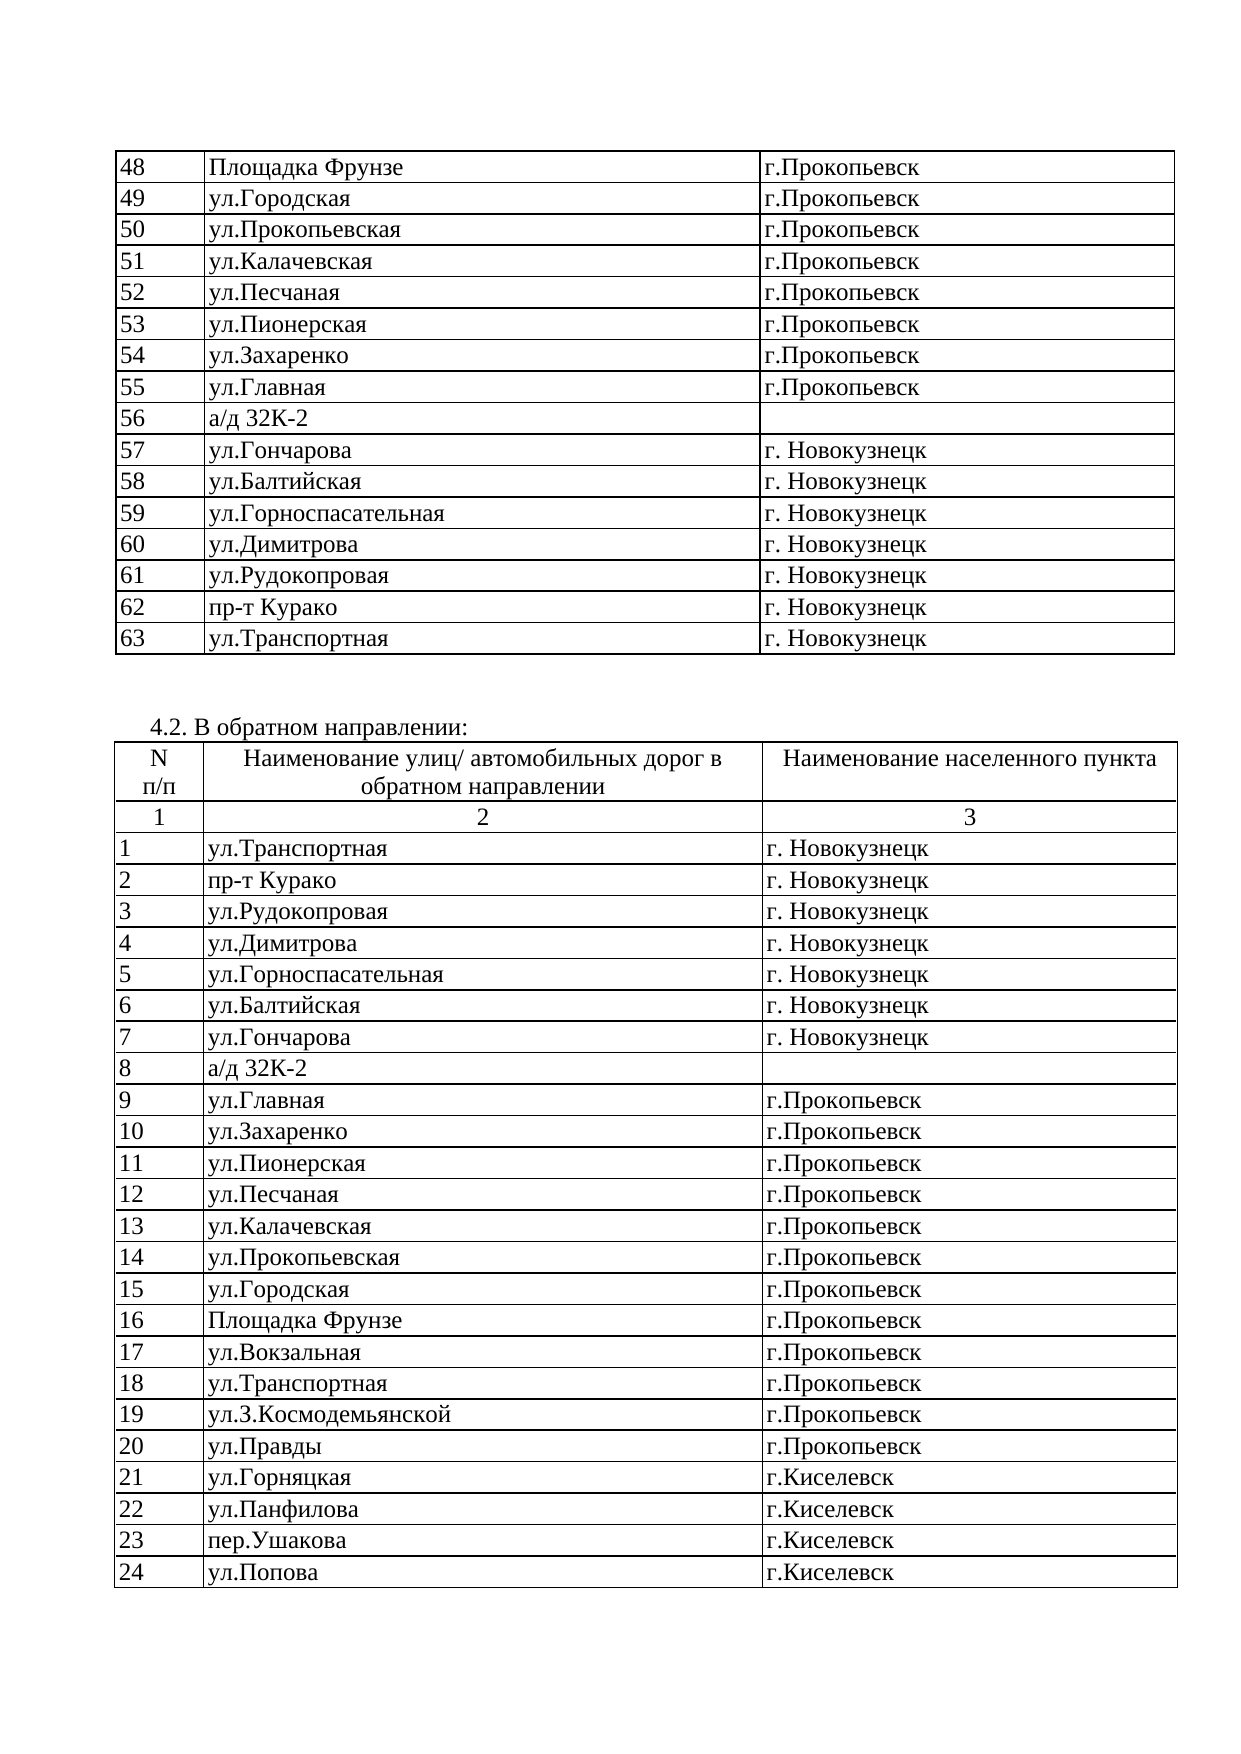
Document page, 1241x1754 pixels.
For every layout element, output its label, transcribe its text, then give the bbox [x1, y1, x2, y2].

table_cell ул.Горняцкая [204, 1462, 762, 1492]
table_cell 22 [115, 1493, 203, 1524]
table_cell г.Прокопьевск [763, 1146, 1177, 1178]
table_cell ул.Прокопьевская [204, 1242, 762, 1272]
table_cell ул.Балтийская [205, 466, 759, 496]
table_cell 2 [204, 802, 762, 832]
table_cell г.Прокопьевск [761, 246, 1174, 276]
table_cell ул.Калачевская [204, 1211, 762, 1241]
table_cell 21 [115, 1462, 203, 1492]
table_cell ул.Калачевская [205, 246, 759, 276]
table_cell 54 [117, 340, 204, 370]
table_header Наименование улиц/ автомобильных дорог в обратном направлении [204, 743, 762, 800]
table_cell г.Прокопьевск [763, 1178, 1177, 1209]
table_cell ул.Димитрова [205, 529, 759, 559]
table_cell 1 [115, 833, 203, 863]
table_cell г.Прокопьевск [763, 1115, 1177, 1146]
table_cell пр-т Курако [204, 865, 762, 894]
table_cell ул.Транспортная [204, 1368, 762, 1398]
table_cell г.Прокопьевск [761, 277, 1174, 307]
table_cell 7 [115, 1021, 203, 1052]
table_cell 5 [115, 959, 203, 989]
table_cell г. Новокузнецк [761, 529, 1174, 559]
table_cell г.Прокопьевск [761, 340, 1174, 370]
table_cell г. Новокузнецк [763, 863, 1177, 894]
table_cell 18 [115, 1368, 203, 1398]
table_cell 15 [115, 1273, 203, 1303]
table_cell г.Прокопьевск [763, 1304, 1177, 1335]
table_cell 62 [117, 592, 204, 622]
table_cell 3 [115, 896, 203, 926]
table_cell 17 [115, 1336, 203, 1366]
text 4.2. В обратном направлении: [150, 712, 1090, 741]
table_cell 50 [117, 215, 204, 244]
table_cell г. Новокузнецк [761, 592, 1174, 622]
table_cell ул.Горноспасательная [205, 498, 759, 527]
table_cell ул.Правды [204, 1431, 762, 1461]
table_cell [761, 403, 1174, 433]
table_cell ул.Прокопьевская [205, 215, 759, 244]
table_cell г.Прокопьевск [761, 215, 1174, 244]
table_cell 49 [117, 183, 204, 213]
table_cell ул.Вокзальная [204, 1337, 762, 1366]
table_cell 53 [117, 309, 204, 339]
table_cell 63 [117, 623, 204, 653]
table_cell 51 [117, 246, 204, 276]
table_cell 23 [115, 1525, 203, 1555]
table_cell ул.Транспортная [205, 623, 759, 653]
table_cell ул.Захаренко [204, 1116, 762, 1146]
table_cell г.Прокопьевск [761, 372, 1174, 402]
table_cell 57 [117, 435, 204, 464]
table_cell ул.Гончарова [204, 1022, 762, 1052]
table_cell г. Новокузнецк [761, 561, 1174, 590]
table_cell г.Прокопьевск [763, 1272, 1177, 1303]
table_cell 58 [117, 466, 204, 496]
table_cell г.Киселевск [763, 1492, 1177, 1524]
table_cell 61 [117, 561, 204, 590]
table_cell а/д 32К-2 [204, 1053, 762, 1083]
table_header Наименование населенного пункта [763, 743, 1177, 800]
table_cell ул.Транспортная [204, 833, 762, 863]
table_header N п/п [115, 743, 203, 800]
table_cell г. Новокузнецк [763, 989, 1177, 1020]
table_cell г.Прокопьевск [763, 1083, 1177, 1115]
table_cell г.Прокопьевск [763, 1398, 1177, 1429]
table_cell ул.Рудокопровая [204, 896, 762, 926]
table_cell Площадка Фрунзе [204, 1305, 762, 1335]
table_cell пер.Ушакова [204, 1525, 762, 1555]
table_cell ул.Песчаная [204, 1179, 762, 1209]
table_cell г. Новокузнецк [763, 1020, 1177, 1052]
table_cell г. Новокузнецк [763, 958, 1177, 989]
table_cell [763, 1052, 1177, 1083]
table_cell 13 [115, 1210, 203, 1241]
table_cell 48 [117, 152, 204, 181]
table_cell 24 [115, 1556, 203, 1587]
table_cell 11 [115, 1147, 203, 1178]
table_cell ул.Городская [204, 1274, 762, 1303]
table_cell 56 [117, 403, 204, 433]
table_cell ул.Панфилова [204, 1494, 762, 1524]
table_cell 4 [115, 927, 203, 957]
table_cell г.Прокопьевск [761, 309, 1174, 339]
table_cell ул.Песчаная [205, 277, 759, 307]
table_cell 8 [115, 1053, 203, 1083]
table_cell ул.Захаренко [205, 340, 759, 370]
table_cell ул.Горноспасательная [204, 959, 762, 989]
table_cell г. Новокузнецк [763, 832, 1177, 863]
table_cell 19 [115, 1399, 203, 1429]
table_cell ул.Гончарова [205, 435, 759, 464]
table_cell г.Прокопьевск [763, 1429, 1177, 1461]
table_cell 12 [115, 1179, 203, 1209]
table_cell 6 [115, 990, 203, 1020]
table_cell ул.Балтийская [204, 991, 762, 1020]
table_cell ул.Городская [205, 183, 759, 213]
table_cell г.Прокопьевск [761, 183, 1174, 213]
table_cell ул.Пионерская [204, 1148, 762, 1178]
table_cell 14 [115, 1242, 203, 1272]
table_cell Площадка Фрунзе [205, 152, 759, 181]
table_cell 16 [115, 1305, 203, 1335]
table_cell г. Новокузнецк [761, 623, 1174, 653]
table_cell 1 [115, 801, 203, 832]
table_cell ул.Рудокопровая [205, 561, 759, 590]
table_cell г. Новокузнецк [761, 498, 1174, 527]
table_cell г. Новокузнецк [763, 895, 1177, 926]
table_cell г.Прокопьевск [763, 1335, 1177, 1366]
table_cell ул.Главная [204, 1085, 762, 1115]
table_cell 55 [117, 372, 204, 402]
table_cell ул.З.Космодемьянской [204, 1400, 762, 1429]
table_cell ул.Пионерская [205, 309, 759, 339]
table_cell 60 [117, 529, 204, 559]
table_cell г.Прокопьевск [763, 1209, 1177, 1241]
table_cell ул.Попова [204, 1557, 762, 1587]
table_cell 2 [115, 864, 203, 894]
table_cell пр-т Курако [205, 592, 759, 622]
table_cell ул.Димитрова [204, 928, 762, 957]
table_cell 10 [115, 1116, 203, 1146]
table_cell 9 [115, 1084, 203, 1115]
table_cell г. Новокузнецк [763, 926, 1177, 957]
table_cell г.Киселевск [763, 1555, 1177, 1587]
table_cell г.Киселевск [763, 1524, 1177, 1555]
table_cell г. Новокузнецк [761, 466, 1174, 496]
table_cell 52 [117, 277, 204, 307]
table_cell г.Прокопьевск [763, 1241, 1177, 1272]
table_cell г.Прокопьевск [763, 1366, 1177, 1398]
table_cell а/д 32К-2 [205, 403, 759, 433]
table_cell г. Новокузнецк [761, 435, 1174, 464]
table_cell ул.Главная [205, 372, 759, 402]
table_cell г.Киселевск [763, 1461, 1177, 1492]
table_cell 20 [115, 1430, 203, 1461]
table_cell 3 [763, 800, 1177, 832]
table_cell г.Прокопьевск [761, 152, 1174, 181]
table_cell 59 [117, 498, 204, 527]
